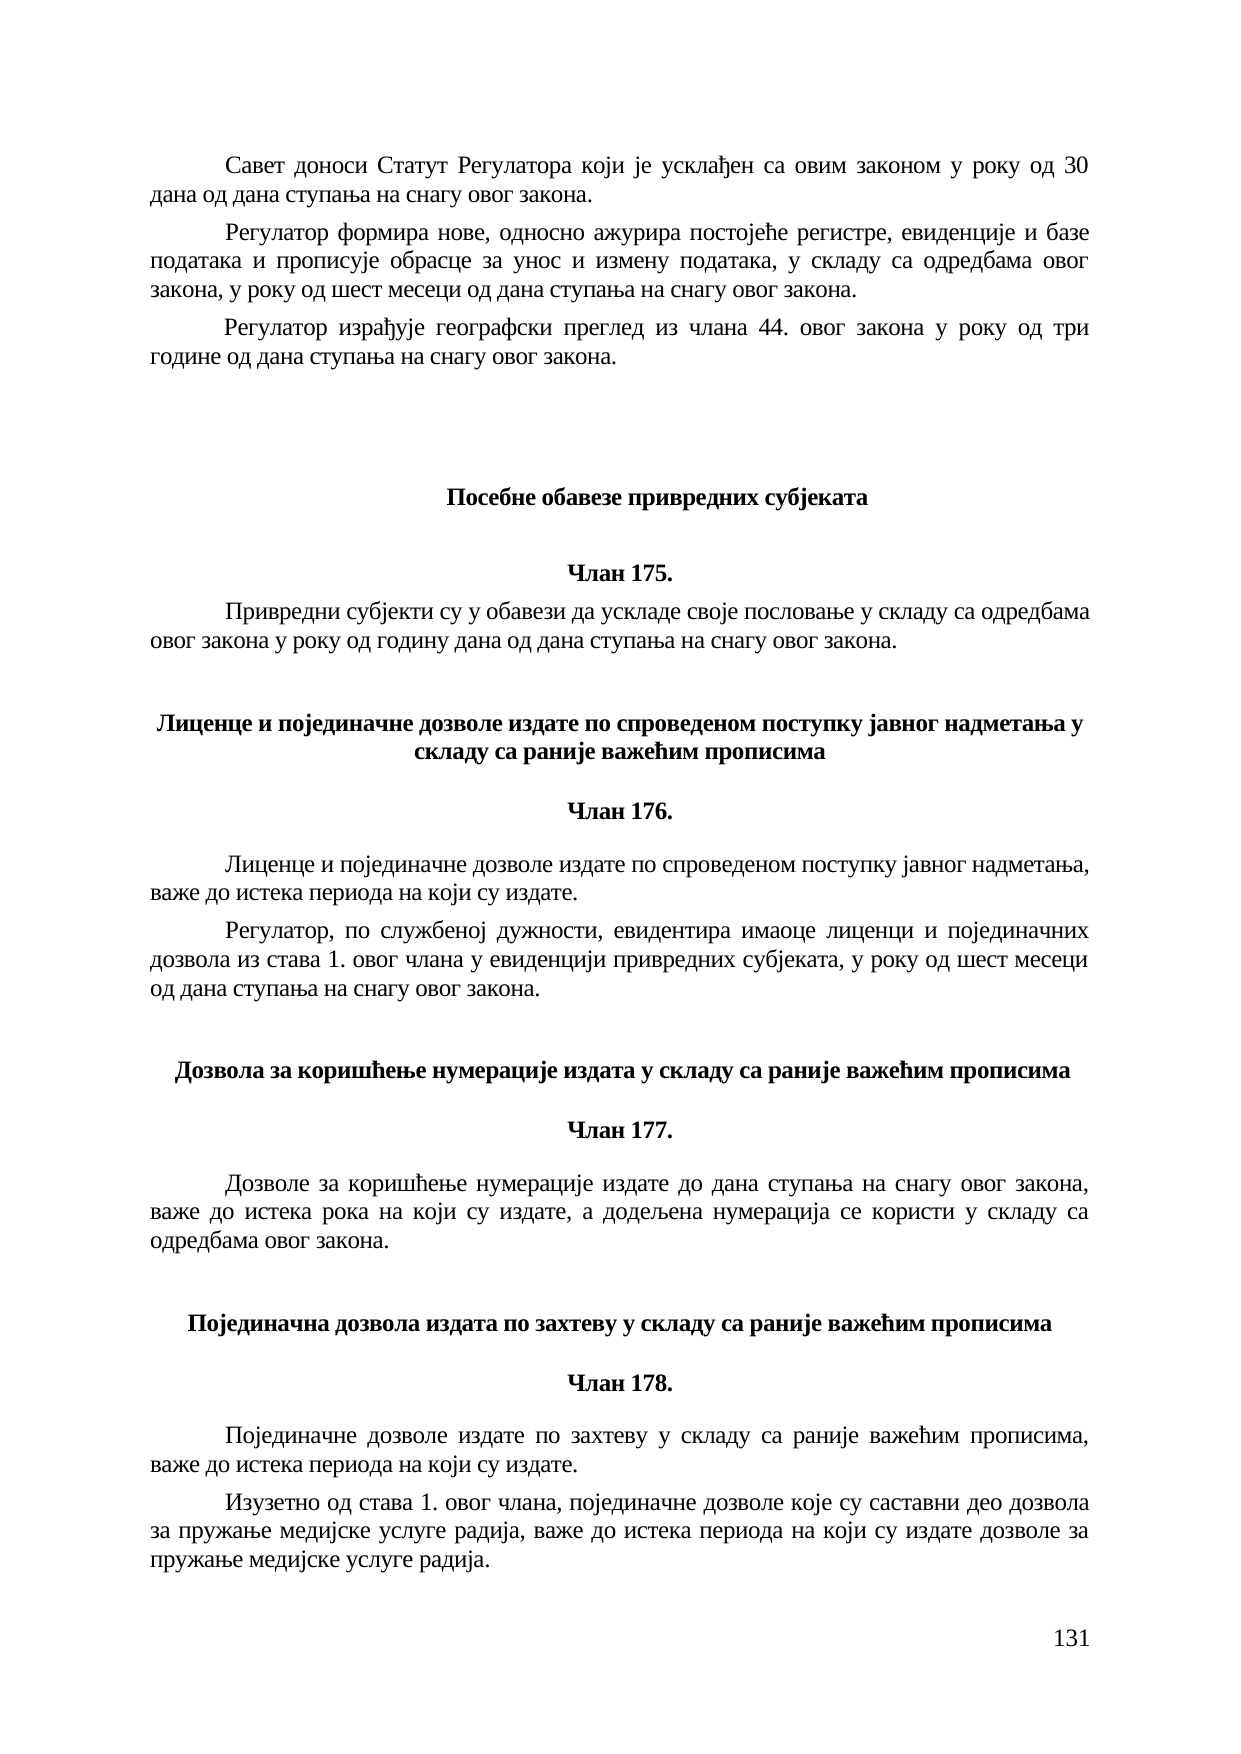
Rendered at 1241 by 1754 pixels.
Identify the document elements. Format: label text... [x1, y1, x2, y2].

text Члан 175. [150, 558, 1090, 587]
subtitle Члан 178. [150, 1368, 1090, 1396]
subtitle Лиценце и појединачне дозволе издате по спроведеном поступку јавног надметања у складу са раније важећим прописима [150, 708, 1090, 765]
text Привредни субјекти су у обавези да ускладе своје пословање у складу са одредбама овог закона у року од годину дана од дана ступања на снагу овог закона. [150, 596, 1090, 654]
text Дозволе за коришћење нумерације издате до дана ступања на снагу овог закона, важе до истека рока на који су издате, а додељена нумерација се користи у складу са одредбама овог закона. [150, 1168, 1090, 1254]
text Регулатор израђује географски преглед из члана 44. овог закона у року од три године од дана ступања на снагу овог закона. [150, 312, 1090, 370]
text Лиценцe и појединачне дозволе издате по спроведеном поступку јавног надметања, важе до истека периода на који су издате. [150, 849, 1090, 906]
subtitle Појединачна дозвола издата по захтеву у складу са раније важећим прописима [150, 1308, 1090, 1336]
text Изузетно од става 1. овог члана, појединачне дозволе које су саставни део дозвола за пружање медијске услуге радија, важе до истека периода на који су издате дозволе за пружање медијске услуге радија. [150, 1487, 1090, 1573]
text Регулатор, по службеној дужности, евидентира имаоце лиценци и појединачних дозвола из става 1. овог члана у евиденцији привредних субјеката, у року од шест месеци од дана ступања на снагу овог закона. [150, 916, 1090, 1002]
subtitle Члан 177. [150, 1116, 1090, 1144]
subtitle Дозвола за коришћење нумерације издата у складу са раније важећим прописима [150, 1056, 1090, 1084]
text Појединачне дозволе издате по захтеву у складу са раније важећим прописима, важе до истека периода на који су издате. [150, 1420, 1090, 1477]
text Регулатор формира нове, односно ажурира постојеће регистре, евиденције и базе података и прописује обрасце за унос и измену података, у складу са одредбама овог закона, у року од шест месеци од дана ступања на снагу овог закона. [150, 217, 1090, 303]
text Посебне обавезе привредних субјеката [150, 482, 1090, 511]
text Савет доноси Статут Регулатора који је усклађен са овим законом у року од 30 дана од дана ступања на снагу овог закона. [150, 150, 1090, 207]
subtitle Члан 176. [150, 796, 1090, 825]
